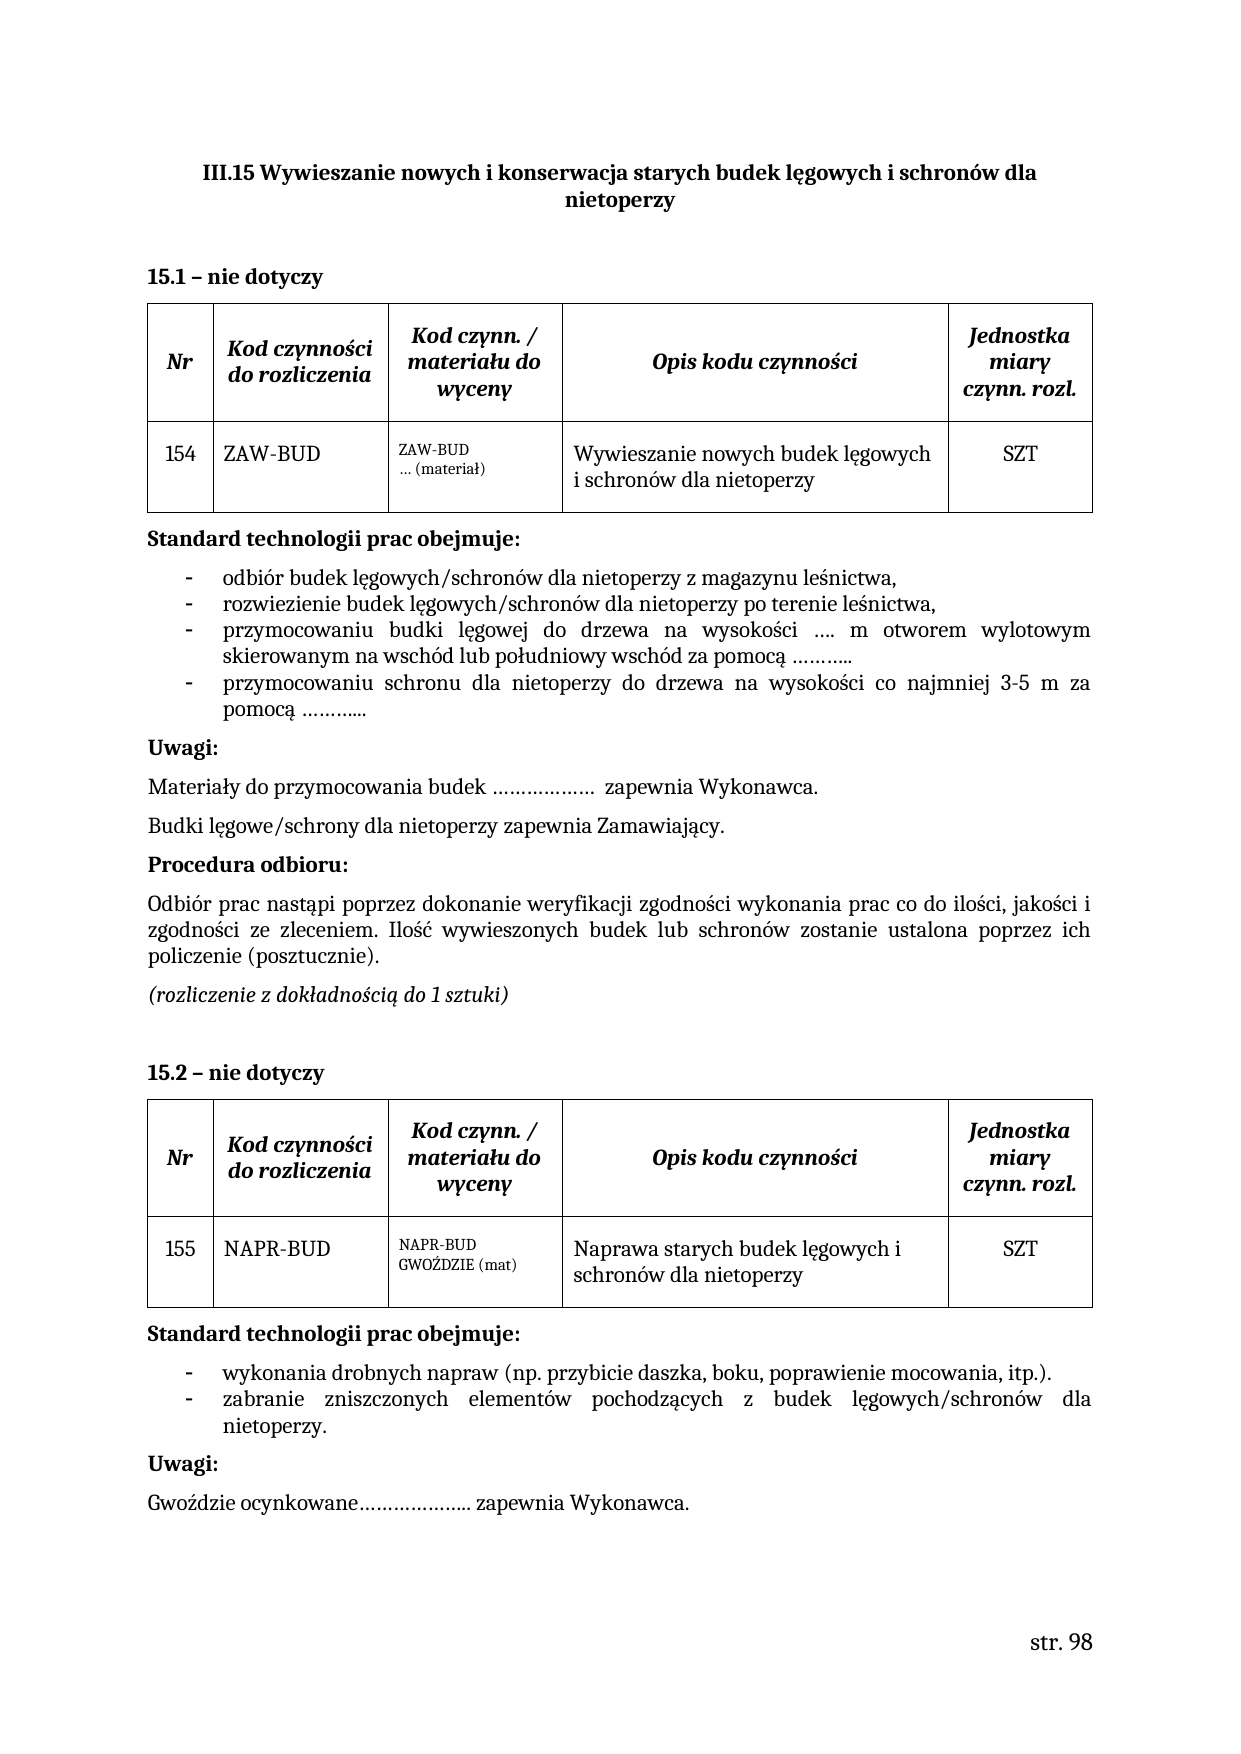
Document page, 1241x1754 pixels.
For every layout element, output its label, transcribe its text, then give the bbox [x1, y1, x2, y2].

text (rozliczenie z dokładnością do 1 sztuki) [148, 982, 1093, 1008]
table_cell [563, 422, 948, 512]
list wykonania drobnych napraw (np. przybicie daszka, boku, poprawienie mocowania, itp.). [185, 1360, 1093, 1386]
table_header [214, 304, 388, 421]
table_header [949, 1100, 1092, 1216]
list przymocowaniu budki lęgowej do drzewa na wysokości …. m otworem wylotowym skierowanym na wschód lub południowy wschód za pomocą ……….. [185, 617, 1093, 670]
text Uwagi: [148, 1451, 1093, 1478]
text 15.2 – nie dotyczy [148, 1059, 1093, 1086]
text Procedura odbioru: [148, 851, 1093, 878]
text Budki lęgowe/schrony dla nietoperzy zapewnia Zamawiający. [148, 813, 1093, 839]
list zabranie zniszczonych elementów pochodzących z budek lęgowych/schronów dla nietoperzy. [185, 1386, 1093, 1439]
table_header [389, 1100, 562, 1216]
list rozwiezienie budek lęgowych/schronów dla nietoperzy po terenie leśnictwa, [185, 591, 1093, 617]
text Gwoździe ocynkowane……………….. zapewnia Wykonawca. [148, 1490, 1093, 1516]
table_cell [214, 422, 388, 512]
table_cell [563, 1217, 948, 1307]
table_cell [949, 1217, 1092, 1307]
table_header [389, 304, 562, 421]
text Standard technologii prac obejmuje: [148, 1321, 1093, 1347]
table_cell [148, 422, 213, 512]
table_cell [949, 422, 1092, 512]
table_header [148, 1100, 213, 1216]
text Materiały do przymocowania budek ……………… zapewnia Wykonawca. [148, 774, 1093, 800]
list odbiór budek lęgowych/schronów dla nietoperzy z magazynu leśnictwa, [185, 564, 1093, 591]
text Odbiór prac nastąpi poprzez dokonanie weryfikacji zgodności wykonania prac co do ilości, jakości i zgodności ze zleceniem. Ilość wywieszonych budek lub schronów zostanie ustalona poprzez ich policzenie (posztucznie). [148, 890, 1093, 969]
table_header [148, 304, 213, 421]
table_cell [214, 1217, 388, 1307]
subtitle III.15 Wywieszanie nowych i konserwacja starych budek lęgowych i schronów dla nietoperzy [148, 160, 1093, 213]
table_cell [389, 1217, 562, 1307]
text Uwagi: [148, 735, 1093, 761]
text Standard technologii prac obejmuje: [148, 525, 1093, 552]
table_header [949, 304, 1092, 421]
list przymocowaniu schronu dla nietoperzy do drzewa na wysokości co najmniej 3-5 m za pomocą ………... [185, 670, 1093, 722]
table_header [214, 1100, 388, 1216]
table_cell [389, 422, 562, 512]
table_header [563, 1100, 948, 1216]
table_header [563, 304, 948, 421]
text 15.1 – nie dotyczy [148, 264, 1093, 291]
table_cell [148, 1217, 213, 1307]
